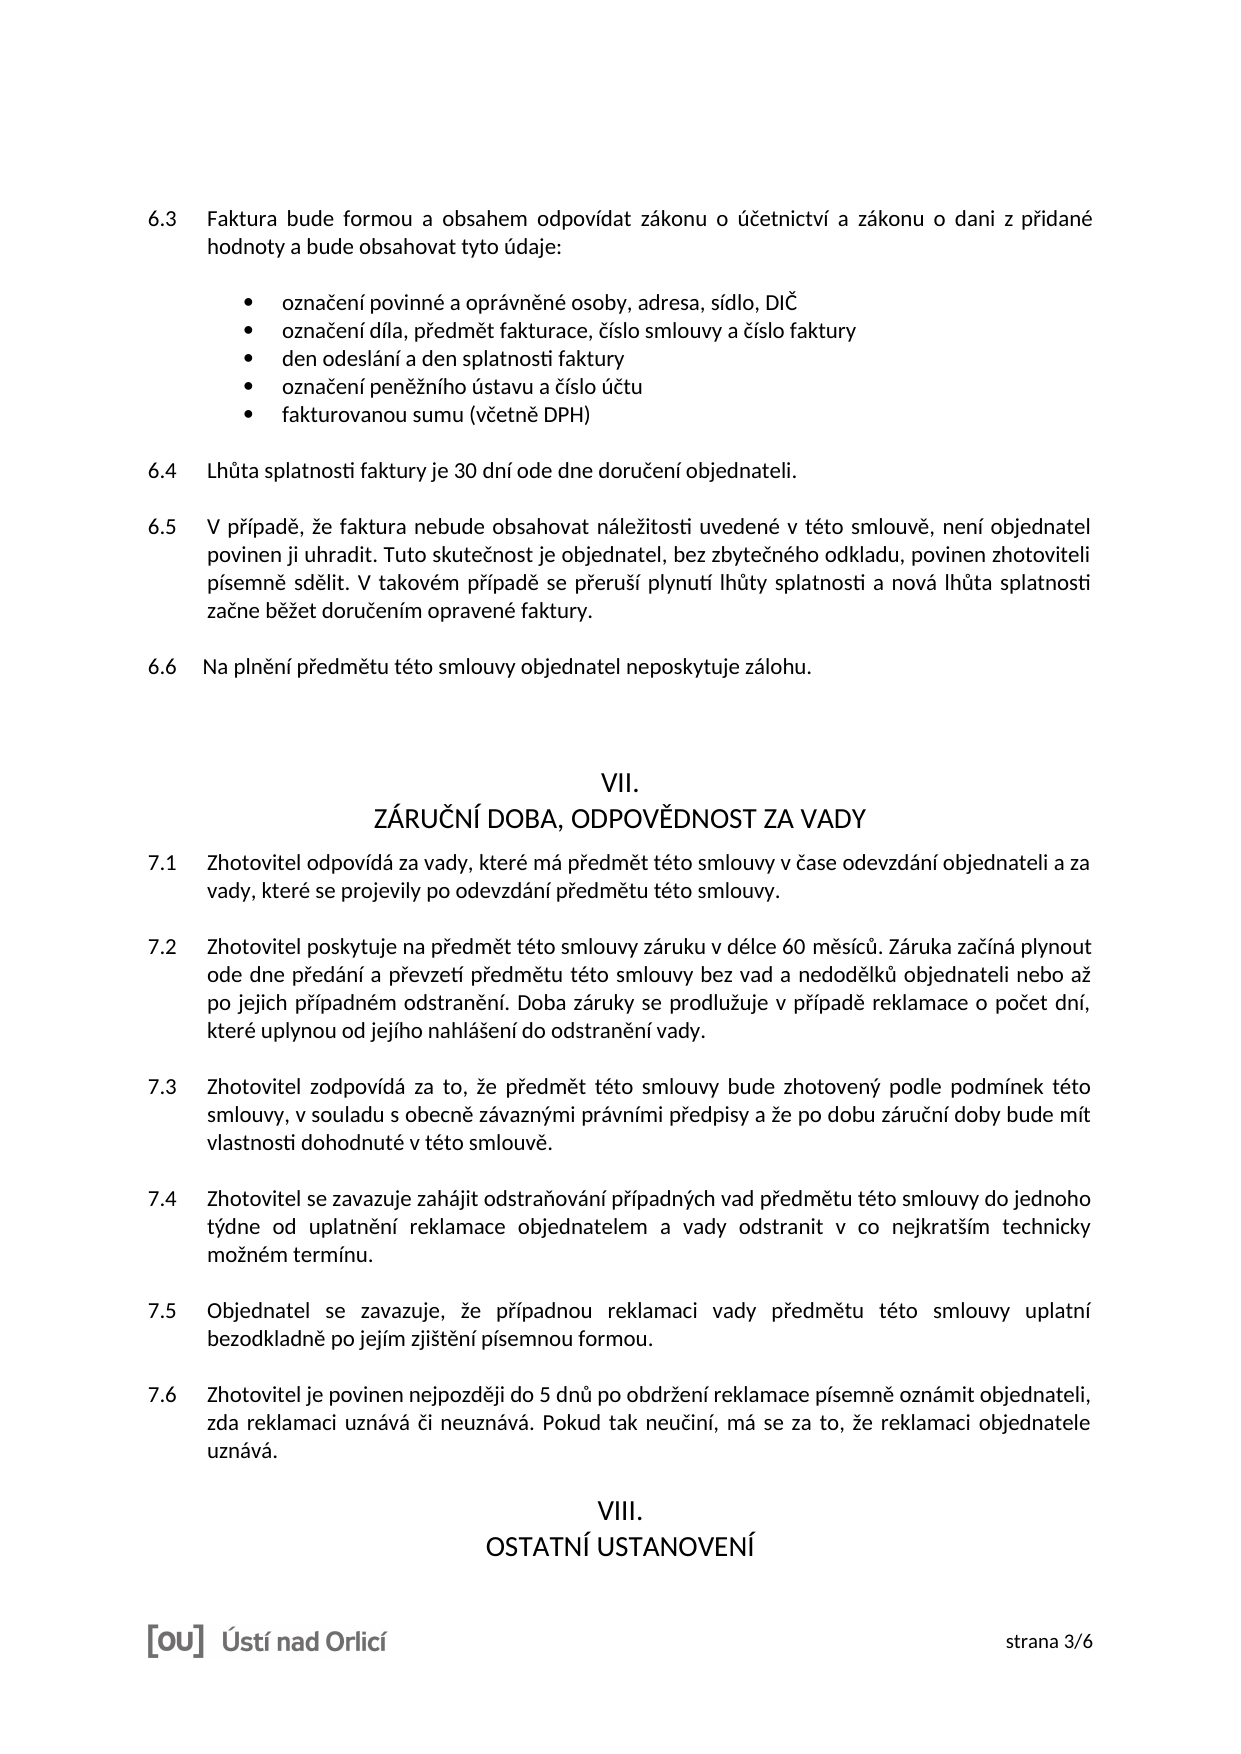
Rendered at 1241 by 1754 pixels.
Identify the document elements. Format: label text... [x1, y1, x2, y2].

text 7.5 Objednatel se zavazuje, že případnou reklamaci vady předmětu této smlouvy uplatní bezodkladně po jejím zjištění písemnou formou. [148, 1296, 1092, 1352]
text záruční doba, odpovědnost za vady [148, 800, 1092, 835]
text 7.1 Zhotovitel odpovídá za vady, které má předmět této smlouvy v čase odevzdání objednateli a za vady, které se projevily po odevzdání předmětu této smlouvy. [148, 848, 1092, 904]
text VII. [148, 764, 1092, 800]
picture [147, 1623, 388, 1659]
text 7.2 Zhotovitel poskytuje na předmět této smlouvy záruku v délce 60 měsíců. Záruka začíná plynout ode dne předání a převzetí předmětu této smlouvy bez vad a nedodělků objednateli nebo až po jejich případném odstranění. Doba záruky se prodlužuje v případě reklamace o počet dní, které uplynou od jejího nahlášení do odstranění vady. [148, 932, 1092, 1044]
text 7.6 Zhotovitel je povinen nejpozději do 5 dnů po obdržení reklamace písemně oznámit objednateli, zda reklamaci uznává či neuznává. Pokud tak neučiní, má se za to, že reklamaci objednatele uznává. [148, 1380, 1092, 1464]
text VIII. [148, 1492, 1092, 1528]
text 6.4 Lhůta splatnosti faktury je 30 dní ode dne doručení objednateli. [148, 456, 1092, 484]
list označení povinné a oprávněné osoby, adresa, sídlo, DIČ [244, 288, 1092, 316]
text 6.6 Na plnění předmětu této smlouvy objednatel neposkytuje zálohu. [148, 652, 1092, 680]
list označení díla, předmět fakturace, číslo smlouvy a číslo faktury [244, 316, 1092, 344]
list den odeslání a den splatnosti faktury [244, 344, 1092, 372]
text ostatní ustanovení [148, 1528, 1092, 1564]
list fakturovanou sumu (včetně DPH) [244, 400, 1092, 428]
list označení peněžního ústavu a číslo účtu [244, 372, 1092, 400]
text 6.3 Faktura bude formou a obsahem odpovídat zákonu o účetnictví a zákonu o dani z přidané hodnoty a bude obsahovat tyto údaje: [148, 204, 1092, 260]
text 7.3 Zhotovitel zodpovídá za to, že předmět této smlouvy bude zhotovený podle podmínek této smlouvy, v souladu s obecně závaznými právními předpisy a že po dobu záruční doby bude mít vlastnosti dohodnuté v této smlouvě. [148, 1072, 1092, 1156]
text 7.4 Zhotovitel se zavazuje zahájit odstraňování případných vad předmětu této smlouvy do jednoho týdne od uplatnění reklamace objednatelem a vady odstranit v co nejkratším technicky možném termínu. [148, 1184, 1092, 1268]
text 6.5 V případě, že faktura nebude obsahovat náležitosti uvedené v této smlouvě, není objednatel povinen ji uhradit. Tuto skutečnost je objednatel, bez zbytečného odkladu, povinen zhotoviteli písemně sdělit. V takovém případě se přeruší plynutí lhůty splatnosti a nová lhůta splatnosti začne běžet doručením opravené faktury. [148, 512, 1092, 624]
